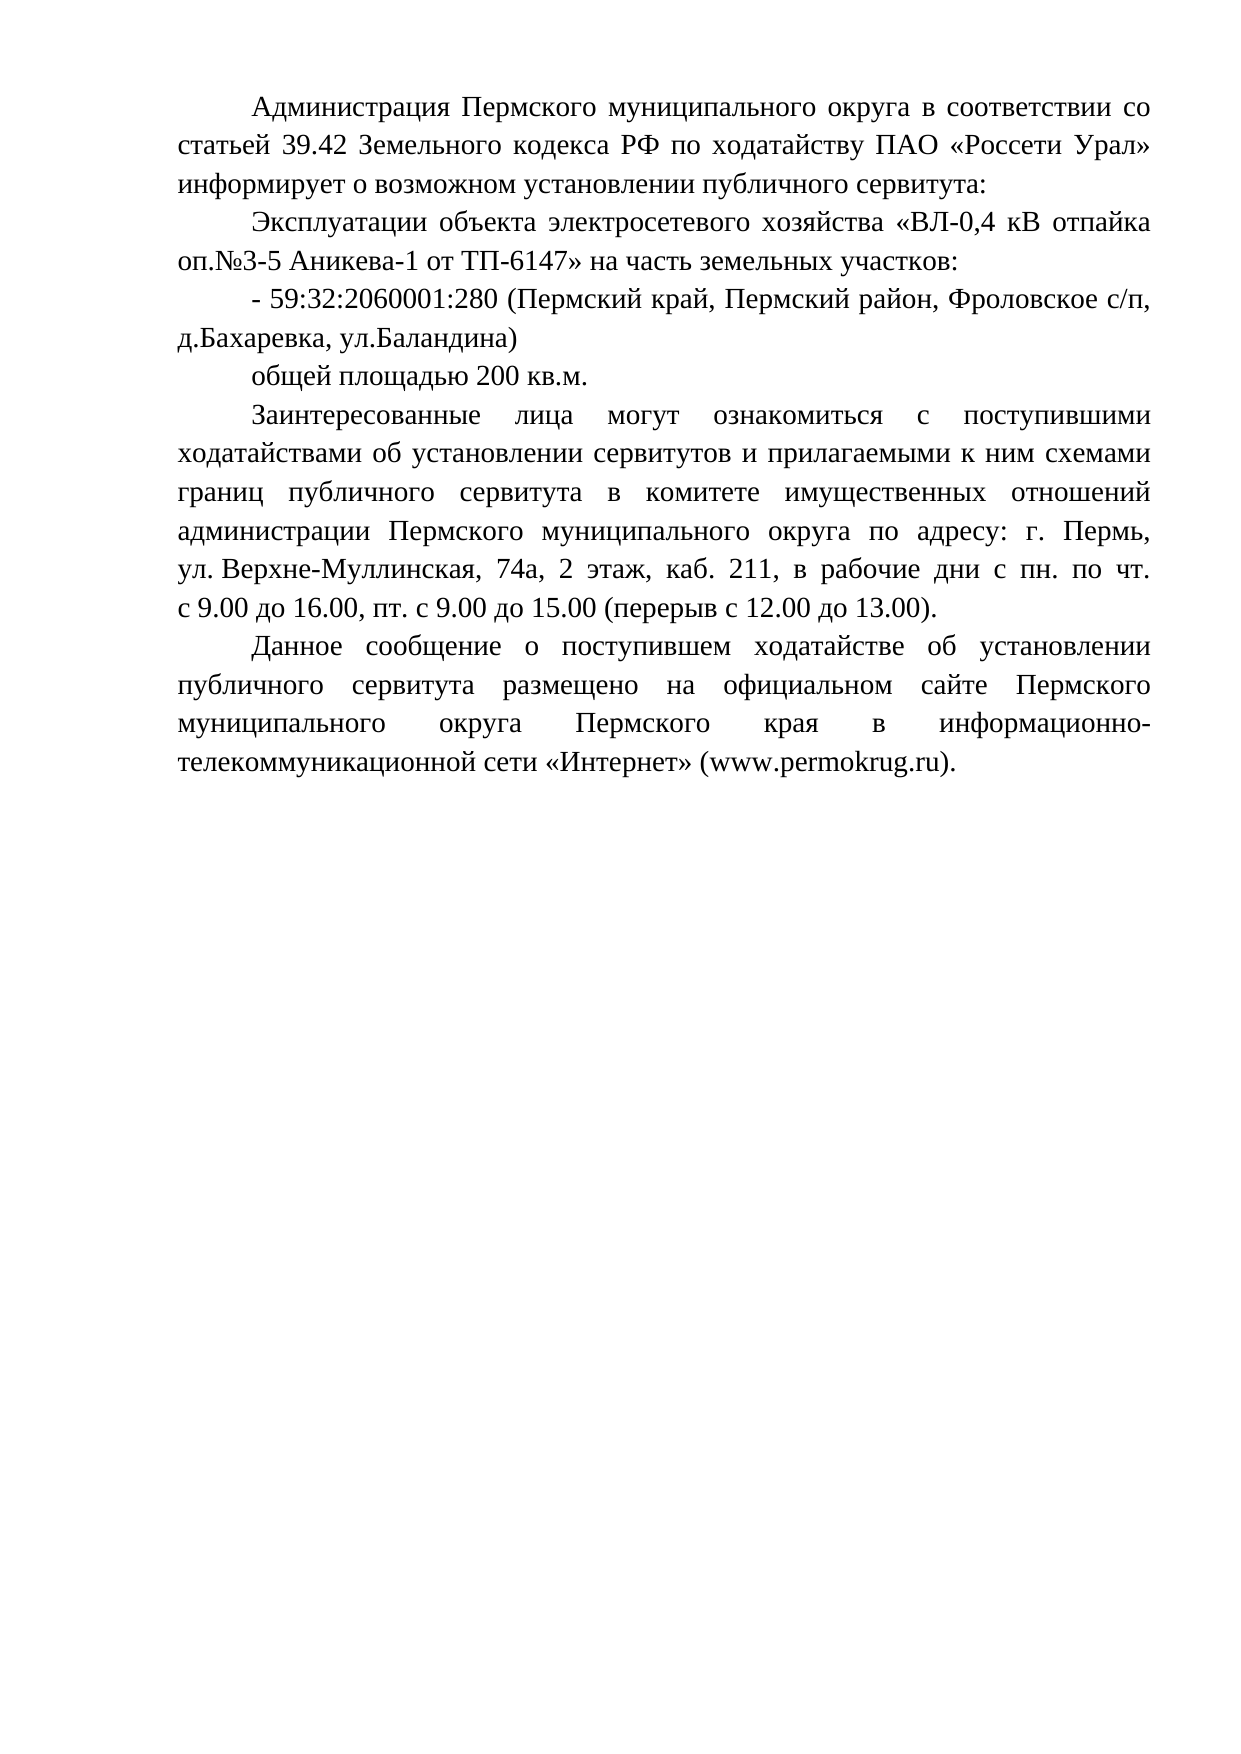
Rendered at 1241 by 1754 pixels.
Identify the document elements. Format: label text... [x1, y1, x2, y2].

text Данное сообщение о поступившем ходатайстве об установлении публичного сервитута размещено на официальном сайте Пермского муниципального округа Пермского края в информационно-телекоммуникационной сети «Интернет» (www.permokrug.ru). [177, 628, 1152, 777]
list Заинтересованные лица могут ознакомиться с поступившими ходатайствами об установлении сервитутов и прилагаемыми к ним схемами границ публичного сервитута в комитете имущественных отношений администрации Пермского муниципального округа по адресу: г. Пермь, ул. Верхне-Муллинская, 74а, 2 этаж, каб. 211, в рабочие дни с пн. по чт. с 9.00 до 16.00, пт. с 9.00 до 15.00 (перерыв с 12.00 до 13.00). [177, 397, 1152, 623]
text - 59:32:2060001:280 (Пермский край, Пермский район, Фроловское с/п, д.Бахаревка, ул.Баландина) [177, 281, 1152, 353]
text Администрация Пермского муниципального округа в соответствии со статьей 39.42 Земельного кодекса РФ по ходатайству ПАО «Россети Урал» информирует о возможном установлении публичного сервитута: [177, 89, 1152, 199]
list Эксплуатации объекта электросетевого хозяйства «BЛ-0,4 кВ отпайка оп.№3-5 Аникева-1 от ТП-6147» на часть земельных участков: [177, 204, 1152, 276]
list общей площадью 200 кв.м. [177, 358, 1152, 392]
